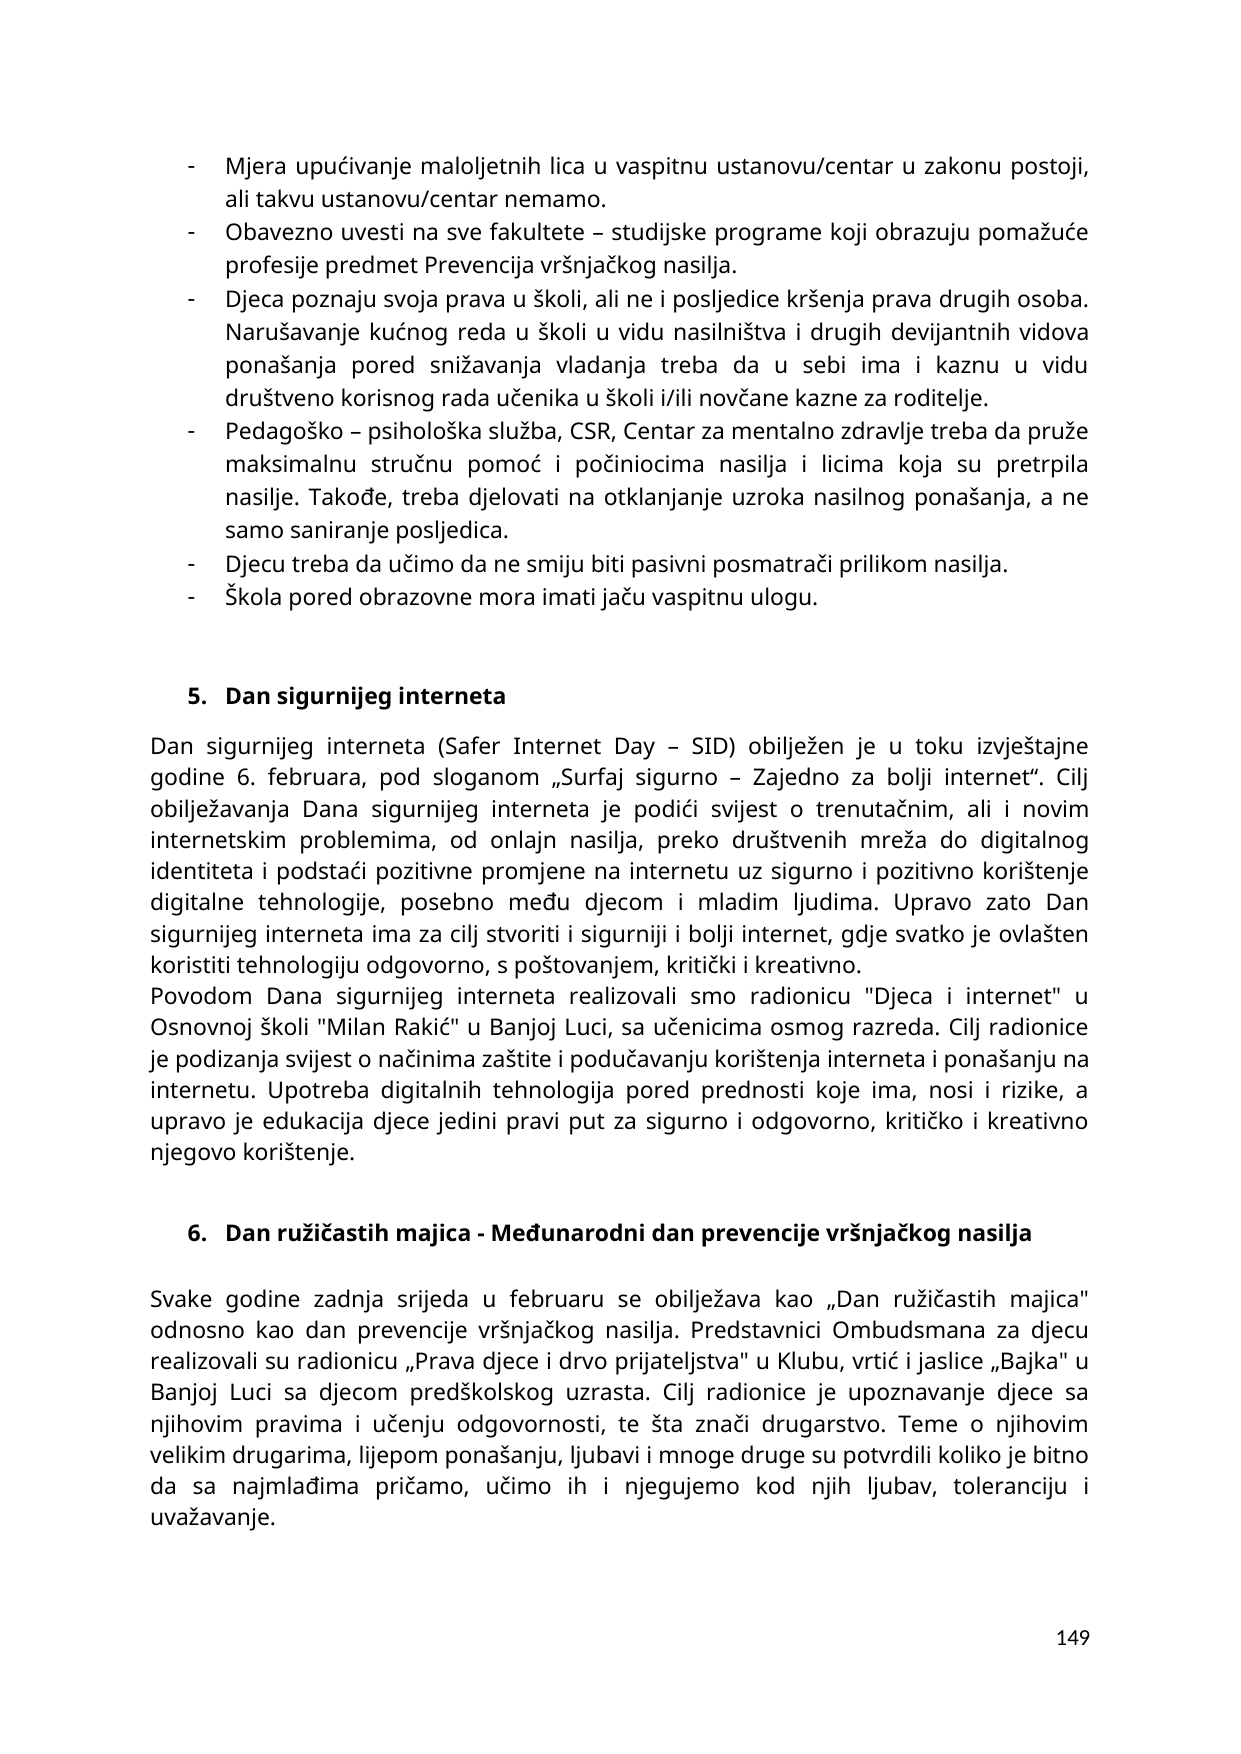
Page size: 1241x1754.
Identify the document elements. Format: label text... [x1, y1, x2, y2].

list Pedagoško – psihološka služba, CSR, Centar za mentalno zdravlje treba da pruže maksimalnu stručnu pomoć i počiniocima nasilja i licima koja su pretrpila nasilje. Takođe, treba djelovati na otklanjanje uzroka nasilnog ponašanja, a ne samo saniranje posljedica. [187, 415, 1090, 546]
list Djeca poznaju svoja prava u školi, ali ne i posljedice kršenja prava drugih osoba. Narušavanje kućnog reda u školi u vidu nasilništva i drugih devijantnih vidova ponašanja pored snižavanja vladanja treba da u sebi ima i kaznu u vidu društveno korisnog rada učenika u školi i/ili novčane kazne za roditelje. [187, 282, 1090, 413]
list Mjera upućivanje maloljetnih lica u vaspitnu ustanovu/centar u zakonu postoji, ali takvu ustanovu/centar nemamo. [187, 150, 1090, 214]
text Svake godine zadnja srijeda u februaru se obilježava kao „Dan ružičastih majica" odnosno kao dan prevencije vršnjačkog nasilja. Predstavnici Ombudsmana za djecu realizovali su radionicu „Prava djece i drvo prijateljstva" u Klubu, vrtić i jaslice „Bajka" u Banjoj Luci sa djecom predškolskog uzrasta. Cilj radionice je upoznavanje djece sa njihovim pravima i učenju odgovornosti, te šta znači drugarstvo. Teme o njihovim velikim drugarima, lijepom ponašanju, ljubavi i mnoge druge su potvrdili koliko je bitno da sa najmlađima pričamo, učimo ih i njegujemo kod njih ljubav, toleranciju i uvažavanje. [150, 1283, 1090, 1533]
text Dan sigurnijeg interneta (Safer Internet Day – SID) obilježen je u toku izvještajne godine 6. februara, pod sloganom „Surfaj sigurno – Zajedno za bolji internet“. Cilj obilježavanja Dana sigurnijeg interneta je podići svijest o trenutačnim, ali i novim internetskim problemima, od onlajn nasilja, preko društvenih mreža do digitalnog identiteta i podstaći pozitivne promjene na internetu uz sigurno i pozitivno korištenje digitalne tehnologije, posebno među djecom i mladim ljudima. Upravo zato Dan sigurnijeg interneta ima za cilj stvoriti i sigurniji i bolji internet, gdje svatko je ovlašten koristiti tehnologiju odgovorno, s poštovanjem, kritički i kreativno. [150, 730, 1090, 980]
list Obavezno uvesti na sve fakultete – studijske programe koji obrazuju pomažuće profesije predmet Prevencija vršnjačkog nasilja. [187, 216, 1090, 281]
list Dan ružičastih majica - Međunarodni dan prevencije vršnjačkog nasilja [187, 1217, 1090, 1248]
list Dan sigurnijeg interneta [187, 680, 1090, 711]
text Povodom Dana sigurnijeg interneta realizovali smo radionicu "Djeca i internet" u Osnovnoj školi "Milan Rakić" u Banjoj Luci, sa učenicima osmog razreda. Cilj radionice je podizanja svijest o načinima zaštite i podučavanju korištenja interneta i ponašanju na internetu. Upotreba digitalnih tehnologija pored prednosti koje ima, nosi i rizike, a upravo je edukacija djece jedini pravi put za sigurno i odgovorno, kritičko i kreativno njegovo korištenje. [150, 980, 1090, 1167]
list Škola pored obrazovne mora imati jaču vaspitnu ulogu. [187, 581, 1090, 612]
list Djecu treba da učimo da ne smiju biti pasivni posmatrači prilikom nasilja. [187, 547, 1090, 579]
